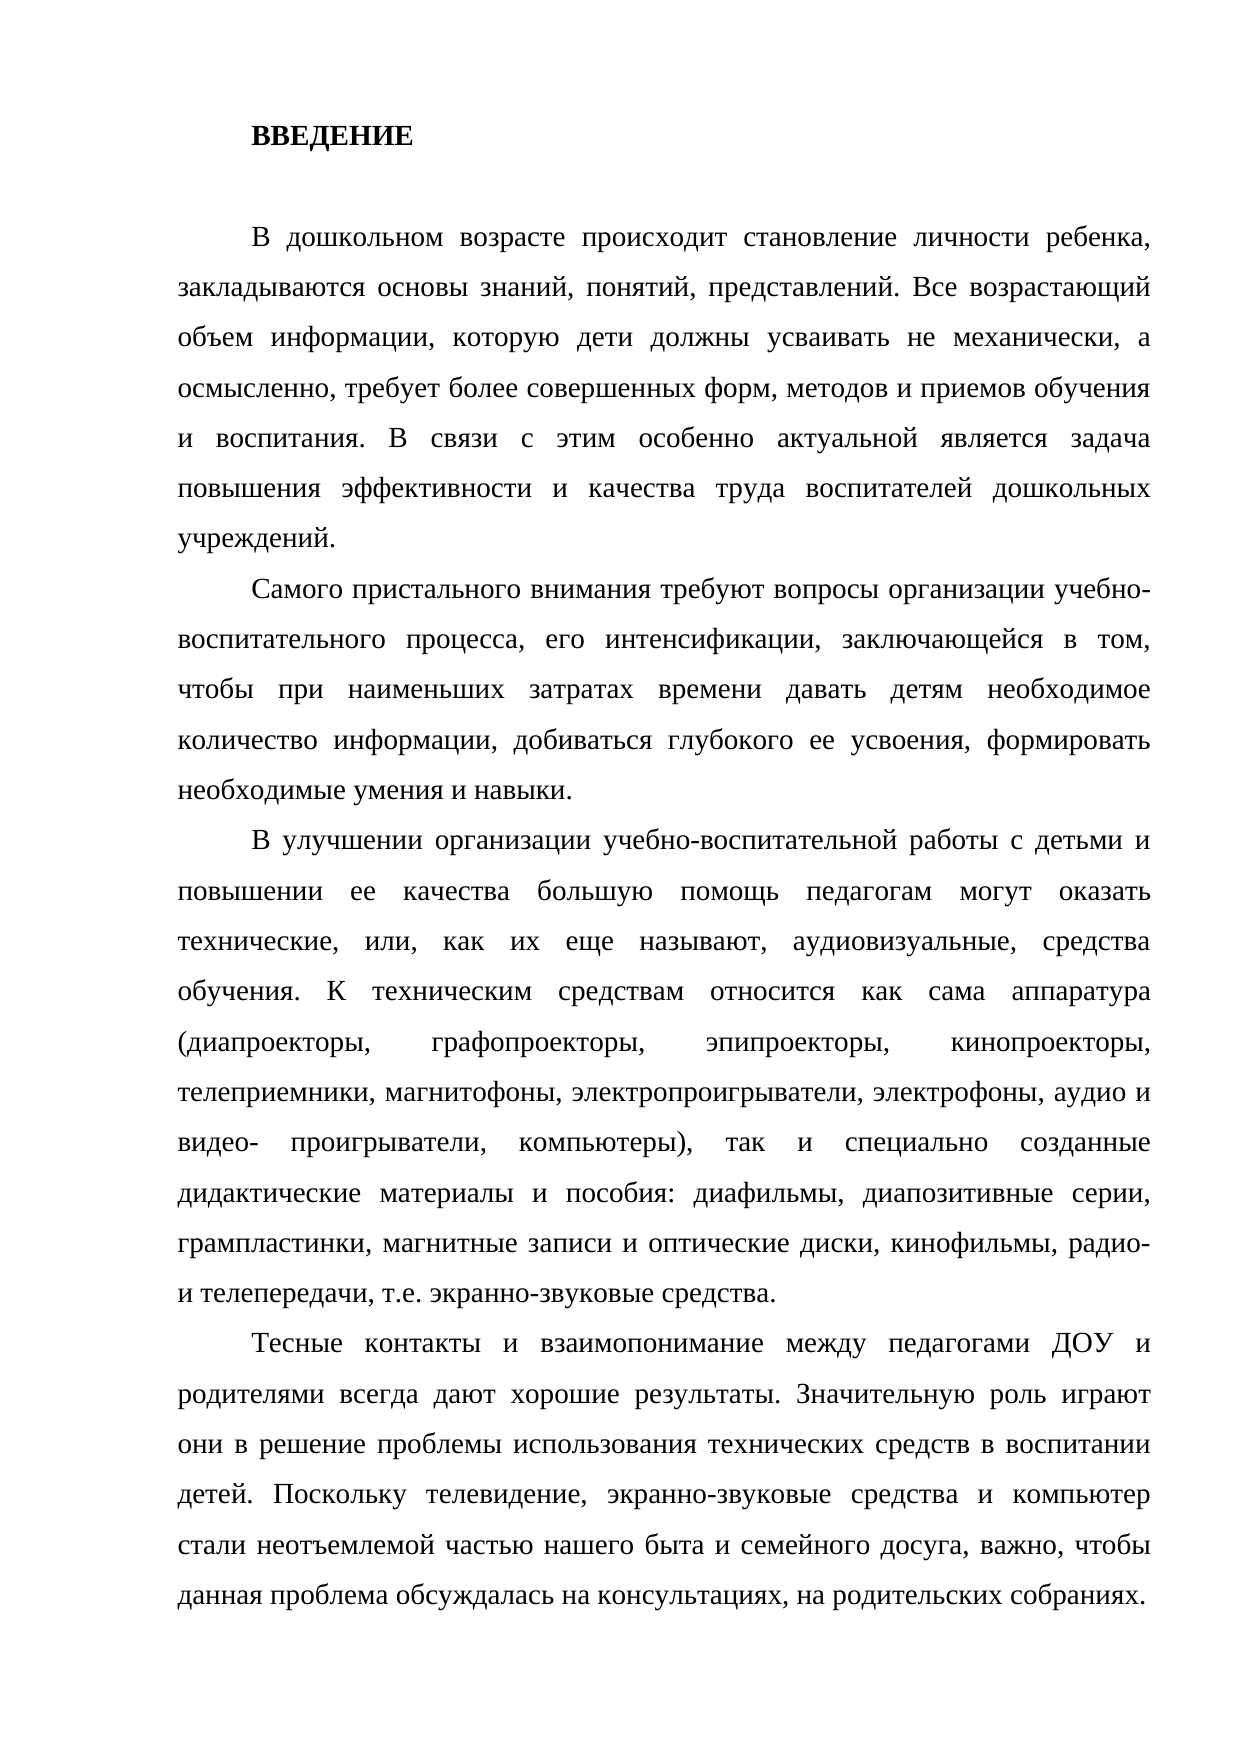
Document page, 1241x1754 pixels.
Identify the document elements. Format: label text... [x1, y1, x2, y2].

text В улучшении организации учебно-воспитательной работы с детьми и повышении ее качества большую помощь педагогам могут оказать технические, или, как их еще называют, аудиовизуальные, средства обучения. К техническим средствам относится как сама аппаратура (диапроекторы, графопроекторы, эпипроекторы, кинопроекторы, телеприемники, магнитофоны, электропроигрыватели, электрофоны, аудио и видео- проигрыватели, компьютеры), так и специально созданные дидактические материалы и пособия: диафильмы, диапозитивные серии, грампластинки, магнитные записи и оптические диски, кинофильмы, радио- и телепередачи, т.е. экранно-звуковые средства. [177, 822, 1152, 1309]
text Самого пристального внимания требуют вопросы организации учебно-воспитательного процесса, его интенсификации, заключающейся в том, чтобы при наименьших затратах времени давать детям необходимое количество информации, добиваться глубокого ее усвоения, формировать необходимые умения и навыки. [177, 571, 1152, 806]
text В дошкольном возрасте происходит становление личности ребенка, закладываются основы знаний, понятий, представлений. Все возрастающий объем информации, которую дети должны усваивать не механически, а осмысленно, требует более совершенных форм, методов и приемов обучения и воспитания. В связи с этим особенно актуальной является задача повышения эффективности и качества труда воспитателей дошкольных учреждений. [177, 219, 1152, 554]
text Тесные контакты и взаимопонимание между педагогами ДОУ и родителями всегда дают хорошие результаты. Значительную роль играют они в решение проблемы использования технических средств в воспитании детей. Поскольку телевидение, экранно-звуковые средства и компьютер стали неотъемлемой частью нашего быта и семейного досуга, важно, чтобы данная проблема обсуждалась на консультациях, на родительских собраниях. [177, 1326, 1152, 1611]
text ВВЕДЕНИЕ [177, 118, 1152, 152]
